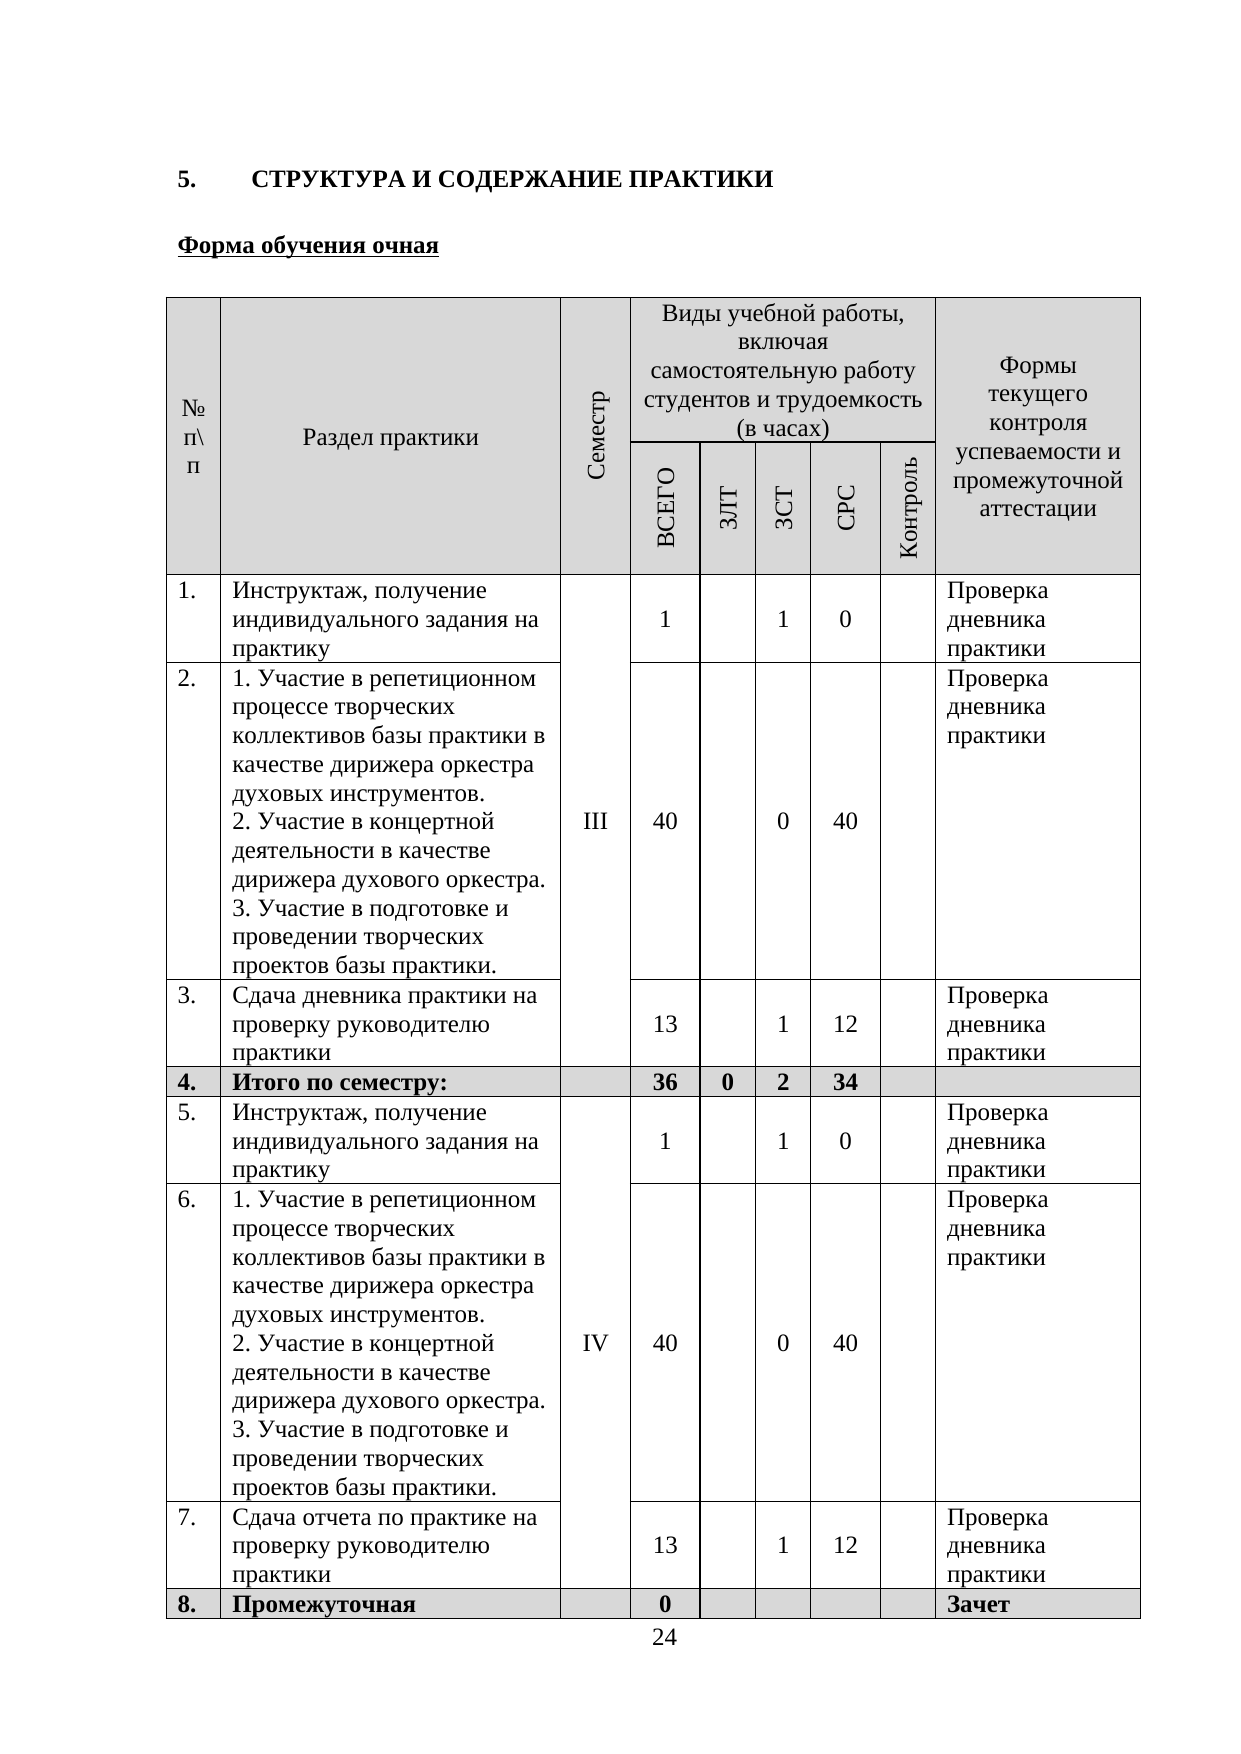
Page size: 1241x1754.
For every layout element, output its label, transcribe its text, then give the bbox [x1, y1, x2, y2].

table_cell [167, 575, 220, 662]
table_cell [561, 1067, 630, 1096]
table_cell 2 [756, 1067, 810, 1096]
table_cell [221, 1184, 560, 1501]
table_header Формы текущего контроля успеваемости и промежуточной аттестации [936, 298, 1140, 574]
table_cell Сдача дневника практики на проверку руководителю практики [221, 980, 560, 1066]
table_cell 1 [756, 980, 810, 1066]
table_cell [881, 575, 935, 662]
table_cell Проверка дневника практики [936, 575, 1140, 662]
table_header Виды учебной работы, включая самостоятельную работу студентов и трудоемкость (в часах) [631, 298, 935, 441]
table_cell [701, 575, 755, 662]
table_header Семестр [561, 298, 630, 574]
table_cell 34 [811, 1067, 880, 1096]
table_cell [701, 663, 755, 979]
table_cell 13 [631, 980, 699, 1066]
table_cell Зачет [936, 1589, 1140, 1618]
table_cell 0 [756, 1184, 810, 1501]
table_cell 36 [631, 1067, 699, 1096]
table_header № п\п [167, 298, 220, 574]
table_cell [881, 663, 935, 979]
table_cell ВСЕГО [631, 443, 699, 574]
table_cell [881, 980, 935, 1066]
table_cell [221, 1589, 560, 1618]
table_cell 12 [811, 980, 880, 1066]
table_cell 12 [811, 1502, 880, 1588]
table_cell СРС [811, 443, 880, 574]
table_cell [167, 663, 220, 979]
table_cell ЗСТ [756, 443, 810, 574]
table_cell Инструктаж, получение индивидуального задания на практику [221, 575, 560, 662]
table_cell 40 [811, 663, 880, 979]
table_cell [756, 1589, 810, 1618]
table_cell 0 [631, 1589, 699, 1618]
subtitle СТРУКТУРА И СОДЕРЖАНИЕ ПРАКТИКИ [177, 164, 1152, 193]
table_cell [167, 1589, 220, 1618]
table_cell IV [561, 1097, 630, 1588]
table_cell [881, 1502, 935, 1588]
table_header Раздел практики [221, 298, 560, 574]
table_cell 1 [631, 575, 699, 662]
table_cell [881, 1097, 935, 1183]
table_cell 1 [756, 1097, 810, 1183]
table_cell Итого по семестру: [221, 1067, 560, 1096]
table_cell Контроль [881, 443, 935, 574]
table_cell 1 [756, 1502, 810, 1588]
table_cell Проверка дневника практики [936, 1097, 1140, 1183]
table_cell [167, 1184, 220, 1501]
table_cell 0 [811, 575, 880, 662]
table_cell III [561, 575, 630, 1066]
table_cell 40 [811, 1184, 880, 1501]
table_cell [881, 1184, 935, 1501]
table_cell 1 [756, 575, 810, 662]
table_cell 0 [756, 663, 810, 979]
table_cell Проверка дневника практики [936, 663, 1140, 979]
table_cell 40 [631, 1184, 699, 1501]
table_cell [701, 1502, 755, 1588]
table_cell ЗЛТ [701, 443, 755, 574]
table_cell [881, 1589, 935, 1618]
table_cell 0 [701, 1067, 755, 1096]
table_cell 0 [811, 1097, 880, 1183]
table_cell [881, 1067, 935, 1096]
table_cell Инструктаж, получение индивидуального задания на практику [221, 1097, 560, 1183]
table_cell [936, 1067, 1140, 1096]
table_cell [561, 1589, 630, 1618]
table_cell [701, 980, 755, 1066]
table_cell 1 [631, 1097, 699, 1183]
table_cell [701, 1097, 755, 1183]
table_cell [167, 1067, 220, 1096]
table_cell Проверка дневника практики [936, 1502, 1140, 1588]
table_cell [701, 1184, 755, 1501]
text Форма обучения очная [177, 231, 1152, 259]
table_cell [701, 1589, 755, 1618]
table_cell 13 [631, 1502, 699, 1588]
table_cell [167, 980, 220, 1066]
table_cell Проверка дневника практики [936, 980, 1140, 1066]
table_cell Сдача отчета по практике на проверку руководителю практики [221, 1502, 560, 1588]
table_cell Проверка дневника практики [936, 1184, 1140, 1501]
table_cell [167, 1502, 220, 1588]
table_cell [167, 1097, 220, 1183]
table_cell [811, 1589, 880, 1618]
table_cell 40 [631, 663, 699, 979]
